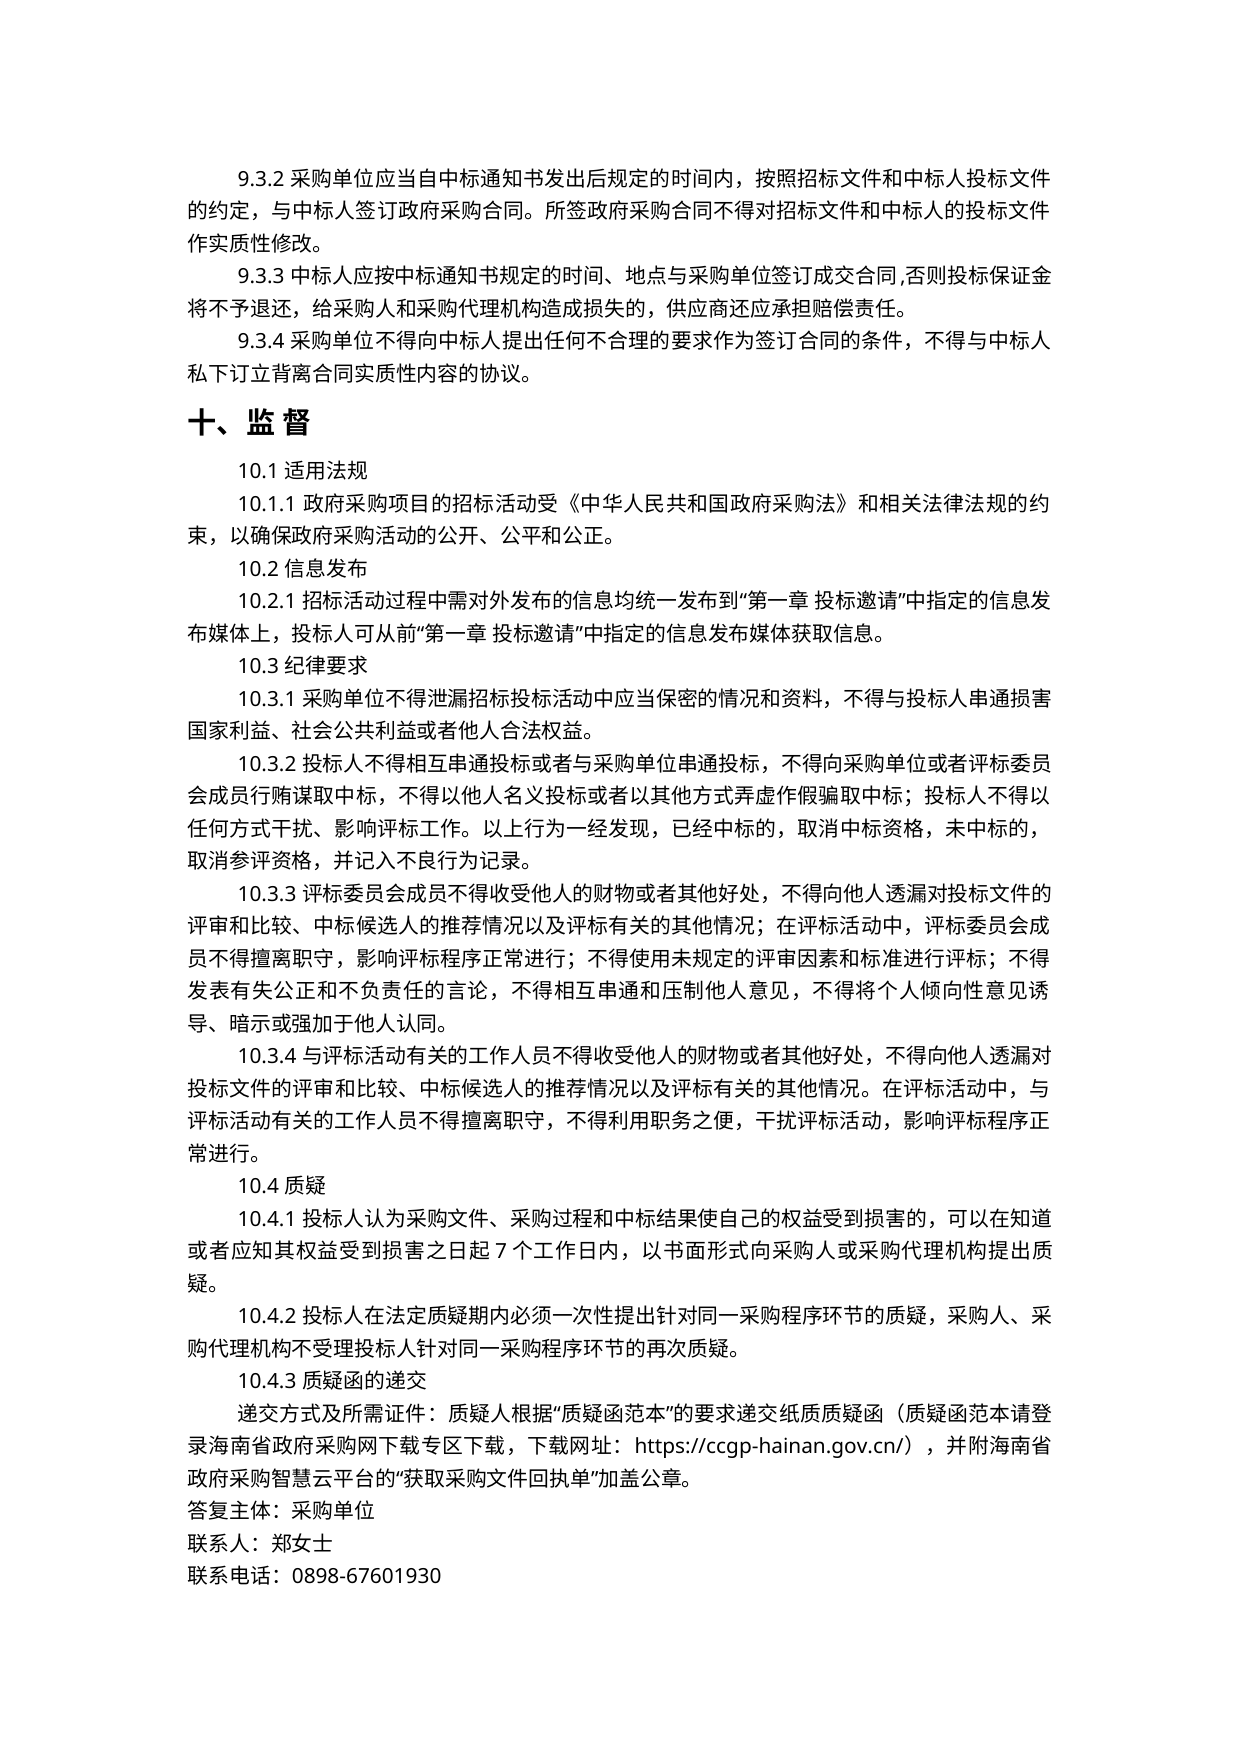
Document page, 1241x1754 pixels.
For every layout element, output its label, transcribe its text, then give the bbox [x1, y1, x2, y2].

text 十、监 督 [187, 389, 1053, 454]
text 10.4.3 质疑函的递交 [187, 1364, 1053, 1397]
text 10.3.4 与评标活动有关的工作人员不得收受他人的财物或者其他好处，不得向他人透漏对投标文件的评审和比较、中标候选人的推荐情况以及评标有关的其他情况。在评标活动中，与评标活动有关的工作人员不得擅离职守，不得利用职务之便，干扰评标活动，影响评标程序正常进行。 [187, 1039, 1053, 1169]
text 9.3.3 中标人应按中标通知书规定的时间、地点与采购单位签订成交合同,否则投标保证金将不予退还，给采购人和采购代理机构造成损失的，供应商还应承担赔偿责任。 [187, 259, 1053, 324]
text 答复主体：采购单位 [187, 1494, 1053, 1527]
text 10.3.1 采购单位不得泄漏招标投标活动中应当保密的情况和资料，不得与投标人串通损害国家利益、社会公共利益或者他人合法权益。 [187, 682, 1053, 747]
text 10.4.2 投标人在法定质疑期内必须一次性提出针对同一采购程序环节的质疑，采购人、采购代理机构不受理投标人针对同一采购程序环节的再次质疑。 [187, 1299, 1053, 1364]
text 10.1 适用法规 [187, 454, 1053, 487]
text 10.3 纪律要求 [187, 649, 1053, 682]
text 10.3.2 投标人不得相互串通投标或者与采购单位串通投标，不得向采购单位或者评标委员会成员行贿谋取中标，不得以他人名义投标或者以其他方式弄虚作假骗取中标；投标人不得以任何方式干扰、影响评标工作。以上行为一经发现，已经中标的，取消中标资格，未中标的，取消参评资格，并记入不良行为记录。 [187, 747, 1053, 877]
text 联系人：郑女士 [187, 1527, 1053, 1559]
text 10.2 信息发布 [187, 552, 1053, 584]
text 10.4.1 投标人认为采购文件、采购过程和中标结果使自己的权益受到损害的，可以在知道或者应知其权益受到损害之日起7个工作日内，以书面形式向采购人或采购代理机构提出质疑。 [187, 1202, 1053, 1299]
text 10.1.1 政府采购项目的招标活动受《中华人民共和国政府采购法》和相关法律法规的约束，以确保政府采购活动的公开、公平和公正。 [187, 487, 1053, 552]
text 递交方式及所需证件：质疑人根据“质疑函范本”的要求递交纸质质疑函（质疑函范本请登录海南省政府采购网下载专区下载，下载网址：https://ccgp-hainan.gov.cn/），并附海南省政府采购智慧云平台的“获取采购文件回执单”加盖公章。 [187, 1397, 1053, 1494]
text 联系电话：0898-67601930 [187, 1559, 1053, 1592]
text 10.4 质疑 [187, 1169, 1053, 1202]
text 9.3.4 采购单位不得向中标人提出任何不合理的要求作为签订合同的条件，不得与中标人私下订立背离合同实质性内容的协议。 [187, 324, 1053, 389]
text 10.2.1 招标活动过程中需对外发布的信息均统一发布到“第一章 投标邀请”中指定的信息发布媒体上，投标人可从前“第一章 投标邀请”中指定的信息发布媒体获取信息。 [187, 584, 1053, 649]
text 9.3.2 采购单位应当自中标通知书发出后规定的时间内，按照招标文件和中标人投标文件的约定，与中标人签订政府采购合同。所签政府采购合同不得对招标文件和中标人的投标文件作实质性修改。 [187, 162, 1053, 259]
text 10.3.3 评标委员会成员不得收受他人的财物或者其他好处，不得向他人透漏对投标文件的评审和比较、中标候选人的推荐情况以及评标有关的其他情况；在评标活动中，评标委员会成员不得擅离职守，影响评标程序正常进行；不得使用未规定的评审因素和标准进行评标；不得发表有失公正和不负责任的言论，不得相互串通和压制他人意见，不得将个人倾向性意见诱导、暗示或强加于他人认同。 [187, 877, 1053, 1039]
